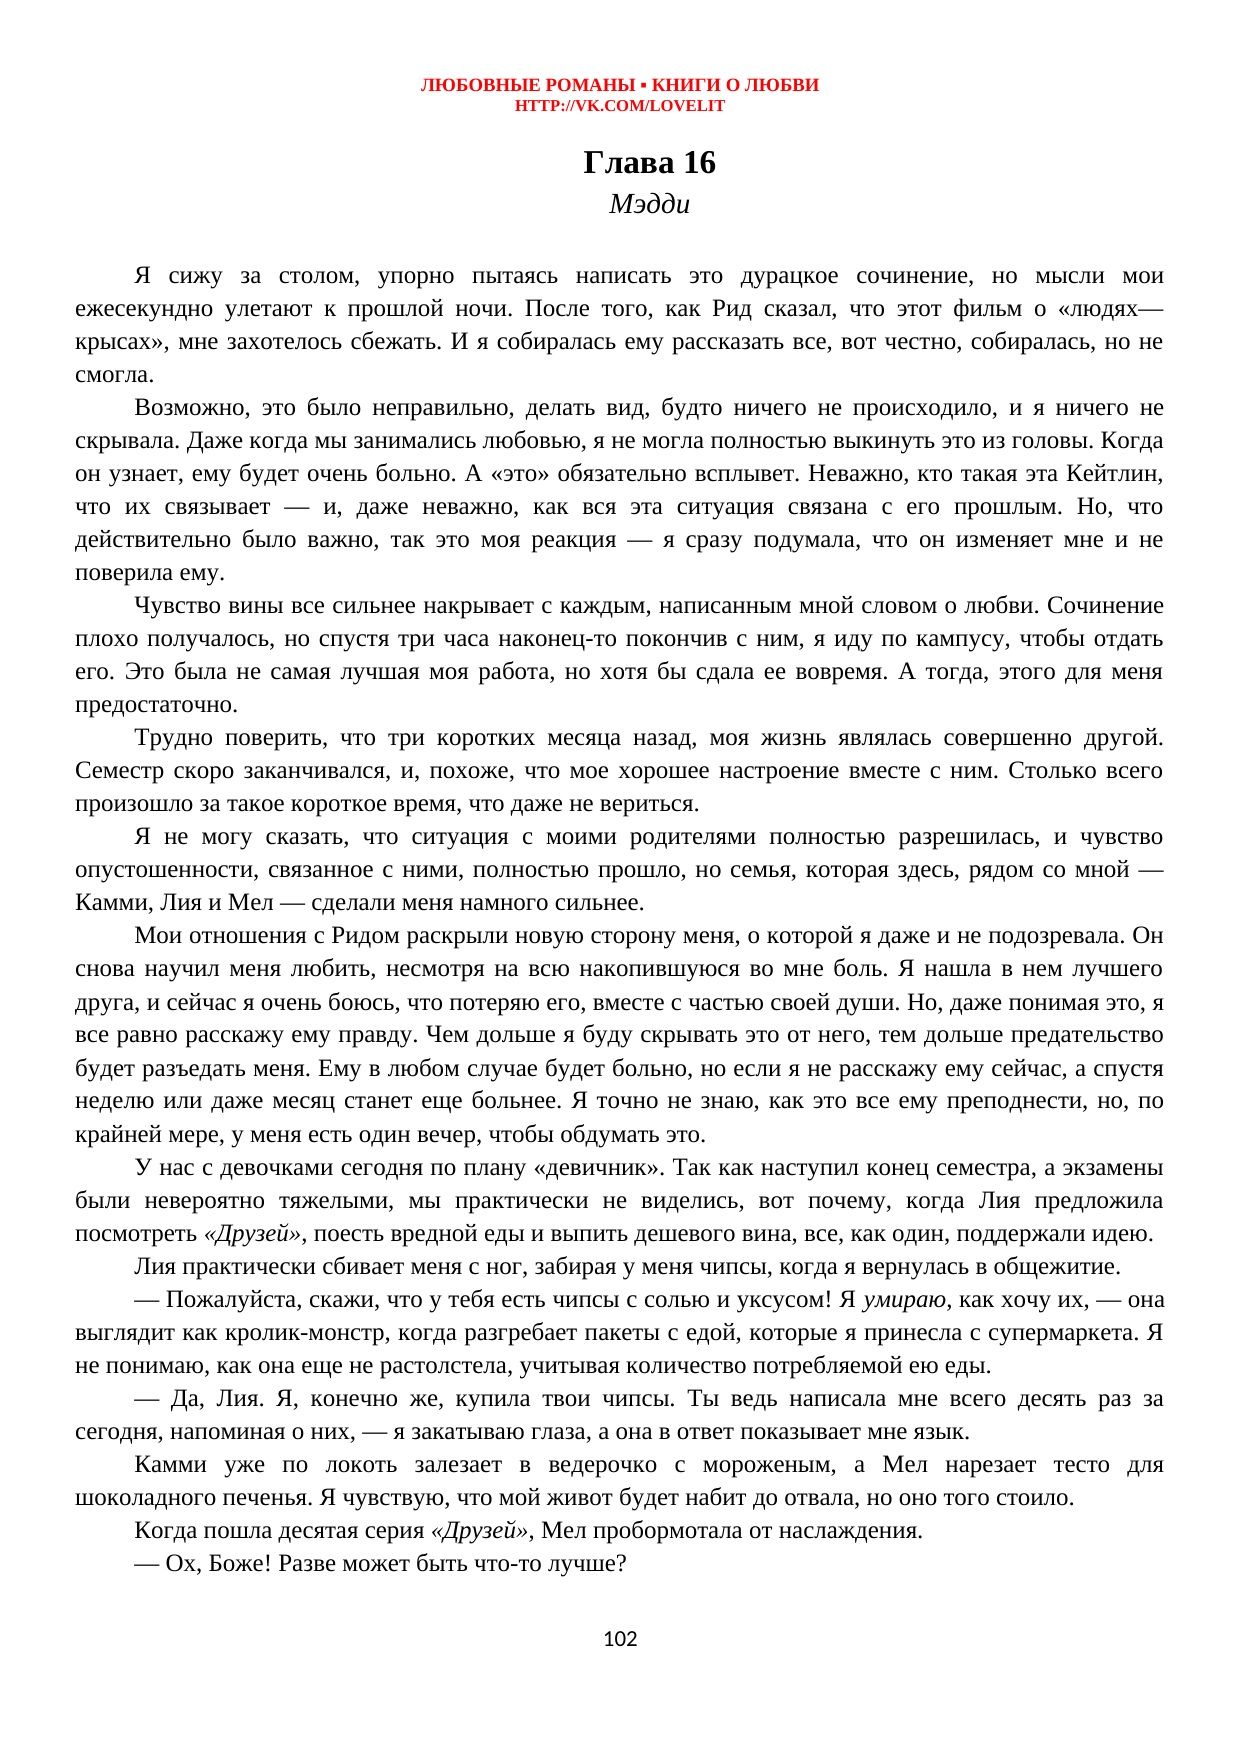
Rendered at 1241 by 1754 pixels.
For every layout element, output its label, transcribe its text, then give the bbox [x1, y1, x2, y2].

text Чувство вины все сильнее накрывает с каждым, написанным мной словом о любви. Сочинение плохо получалось, но спустя три часа наконец-то покончив с ним, я иду по кампусу, чтобы отдать его. Это была не самая лучшая моя работа, но хотя бы сдала ее вовремя. А тогда, этого для меня предостаточно. [75, 590, 1165, 718]
text Лия практически сбивает меня с ног, забирая у меня чипсы, когда я вернулась в общежитие. [75, 1251, 1165, 1279]
text У нас с девочками сегодня по плану «девичник». Так как наступил конец семестра, а экзамены были невероятно тяжелыми, мы практически не виделись, вот почему, когда Лия предложила посмотреть «Друзей», поесть вредной еды и выпить дешевого вина, все, как один, поддержали идею. [75, 1152, 1165, 1246]
text Камми уже по локоть залезает в ведерочко с мороженым, а Мел нарезает тесто для шоколадного печенья. Я чувствую, что мой живот будет набит до отвала, но оно того стоило. [75, 1449, 1165, 1511]
text — Ох, Боже! Разве может быть что-то лучше? [75, 1548, 1165, 1577]
text Возможно, это было неправильно, делать вид, будто ничего не происходило, и я ничего не скрывала. Даже когда мы занимались любовью, я не могла полностью выкинуть это из головы. Когда он узнает, ему будет очень больно. А «это» обязательно всплывет. Неважно, кто такая эта Кейтлин, что их связывает — и, даже неважно, как вся эта ситуация связана с его прошлым. Но, что действительно было важно, так это моя реакция — я сразу подумала, что он изменяет мне и не поверила ему. [75, 392, 1165, 586]
text — Да, Лия. Я, конечно же, купила твои чипсы. Ты ведь написала мне всего десять раз за сегодня, напоминая о них, — я закатываю глаза, а она в ответ показывает мне язык. [75, 1383, 1165, 1444]
text Я не могу сказать, что ситуация с моими родителями полностью разрешилась, и чувство опустошенности, связанное с ними, полностью прошло, но семья, которая здесь, рядом со мной — Камми, Лия и Мел — сделали меня намного сильнее. [75, 821, 1165, 916]
text Мэдди [75, 187, 1165, 220]
text Мои отношения с Ридом раскрыли новую сторону меня, о которой я даже и не подозревала. Он снова научил меня любить, несмотря на всю накопившуюся во мне боль. Я нашла в нем лучшего друга, и сейчас я очень боюсь, что потеряю его, вместе с частью своей души. Но, даже понимая это, я все равно расскажу ему правду. Чем дольше я буду скрывать это от него, тем дольше предательство будет разъедать меня. Ему в любом случае будет больно, но если я не расскажу ему сейчас, а спустя неделю или даже месяц станет еще больнее. Я точно не знаю, как это все ему преподнести, но, по крайней мере, у меня есть один вечер, чтобы обдумать это. [75, 921, 1165, 1147]
text Я сижу за столом, упорно пытаясь написать это дурацкое сочинение, но мысли мои ежесекундно улетают к прошлой ночи. После того, как Рид сказал, что этот фильм о «людях—крысах», мне захотелось сбежать. И я собиралась ему рассказать все, вот честно, собиралась, но не смогла. [75, 260, 1165, 388]
text Когда пошла десятая серия «Друзей», Мел пробормотала от наслаждения. [75, 1515, 1165, 1544]
text — Пожалуйста, скажи, что у тебя есть чипсы с солью и уксусом! Я умираю, как хочу их, — она выглядит как кролик-монстр, когда разгребает пакеты с едой, которые я принесла с супермаркета. Я не понимаю, как она еще не растолстела, учитывая количество потребляемой ею еды. [75, 1284, 1165, 1378]
text Трудно поверить, что три коротких месяца назад, моя жизнь являлась совершенно другой. Семестр скоро заканчивался, и, похоже, что мое хорошее настроение вместе с ним. Столько всего произошло за такое короткое время, что даже не вериться. [75, 722, 1165, 817]
text Глава 16 [75, 142, 1165, 181]
